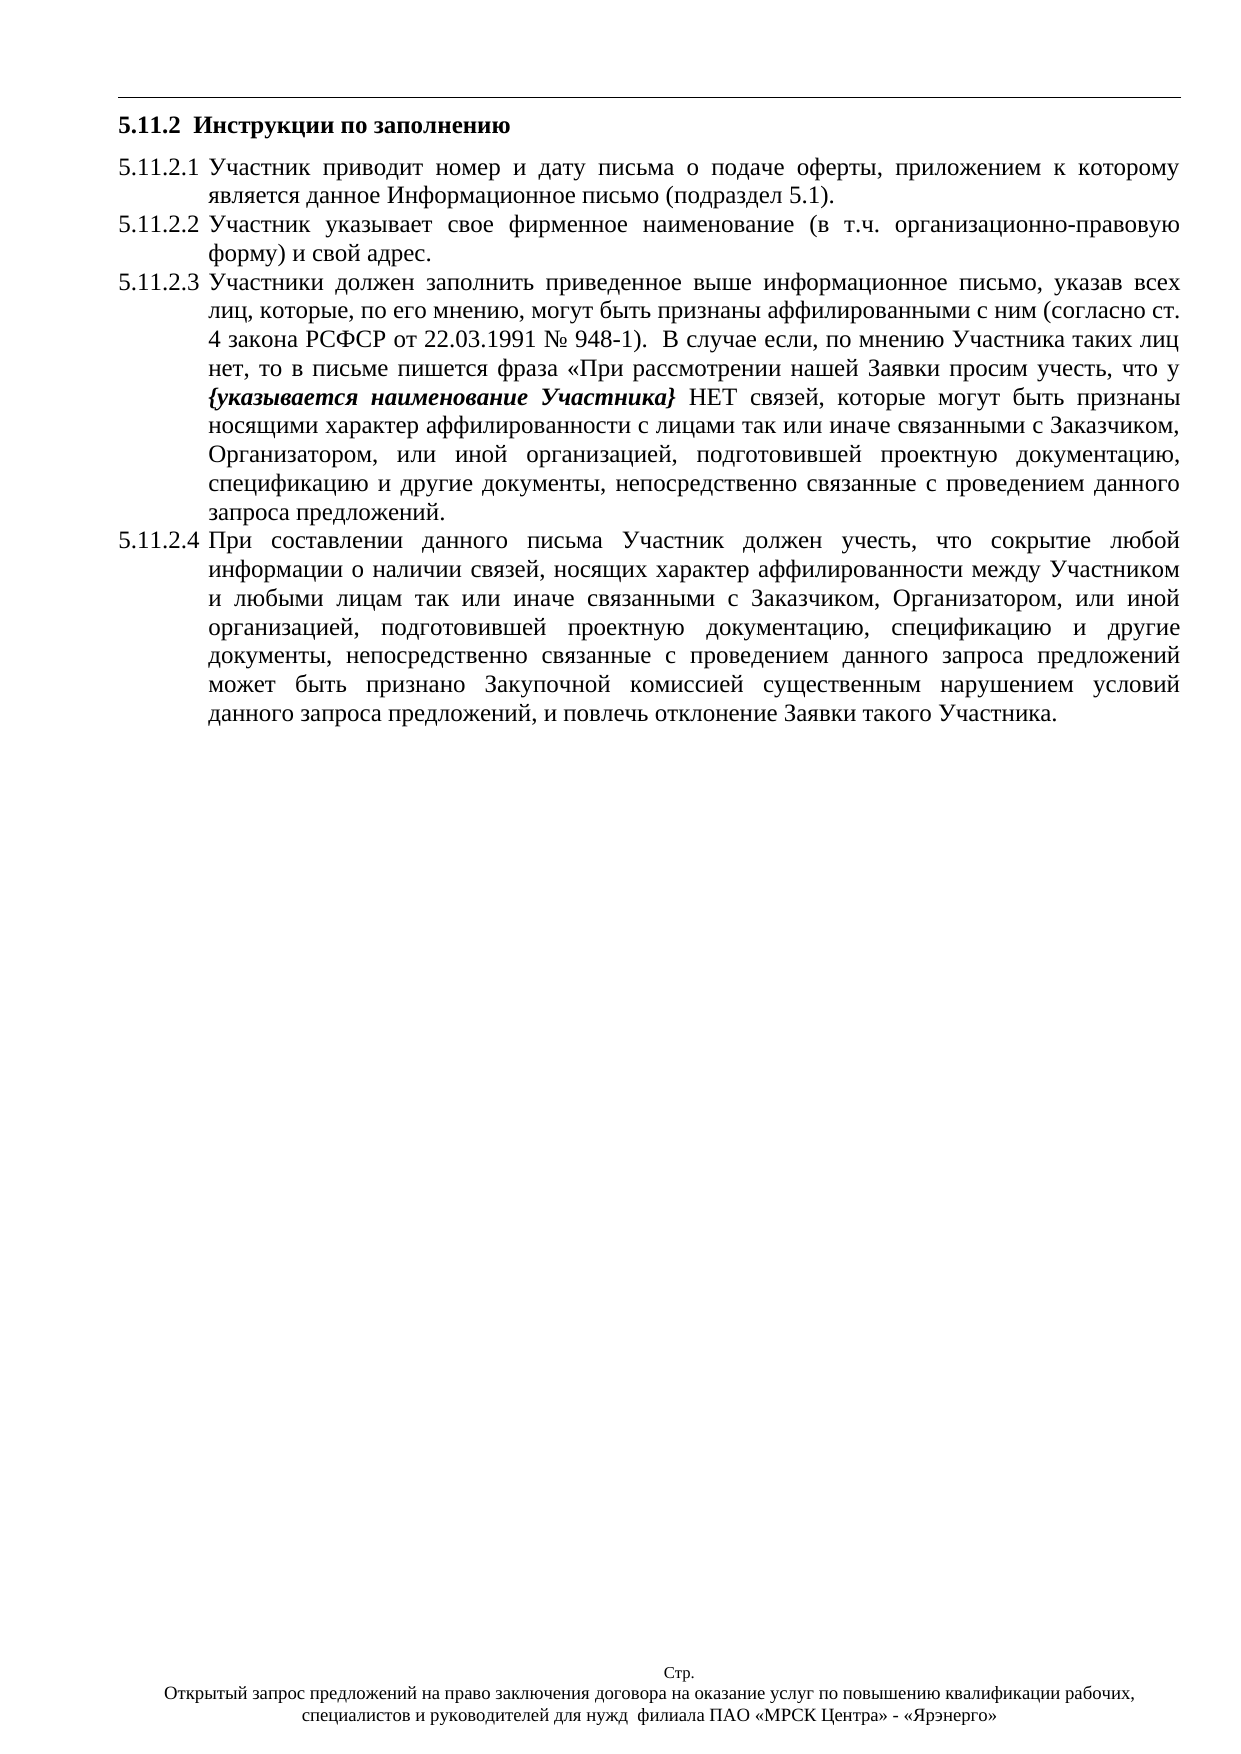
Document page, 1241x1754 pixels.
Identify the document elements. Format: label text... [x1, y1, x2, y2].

list При составлении данного письма Участник должен учесть, что сокрытие любой информации о наличии связей, носящих характер аффилированности между Участником и любыми лицам так или иначе связанными с Заказчиком, Организатором, или иной организацией, подготовившей проектную документацию, спецификацию и другие документы, непосредственно связанные с проведением данного запроса предложений может быть признано Закупочной комиссией существенным нарушением условий данного запроса предложений, и повлечь отклонение Заявки такого Участника. [118, 526, 1181, 727]
list Участник указывает свое фирменное наименование (в т.ч. организационно-правовую форму) и свой адрес. [118, 209, 1181, 267]
list Участник приводит номер и дату письма о подаче оферты, приложением к которому является данное Информационное письмо (подраздел 5.1). [118, 152, 1181, 209]
subtitle Инструкции по заполнению [118, 111, 1181, 139]
list Участники должен заполнить приведенное выше информационное письмо, указав всех лиц, которые, по его мнению, могут быть признаны аффилированными с ним (согласно ст. 4 закона РСФСР от 22.03.1991 № 948-1). В случае если, по мнению Участника таких лиц нет, то в письме пишется фраза «При рассмотрении нашей Заявки просим учесть, что у {указывается наименование Участника} НЕТ связей, которые могут быть признаны носящими характер аффилированности с лицами так или иначе связанными с Заказчиком, Организатором, или иной организацией, подготовившей проектную документацию, спецификацию и другие документы, непосредственно связанные с проведением данного запроса предложений. [118, 267, 1181, 526]
